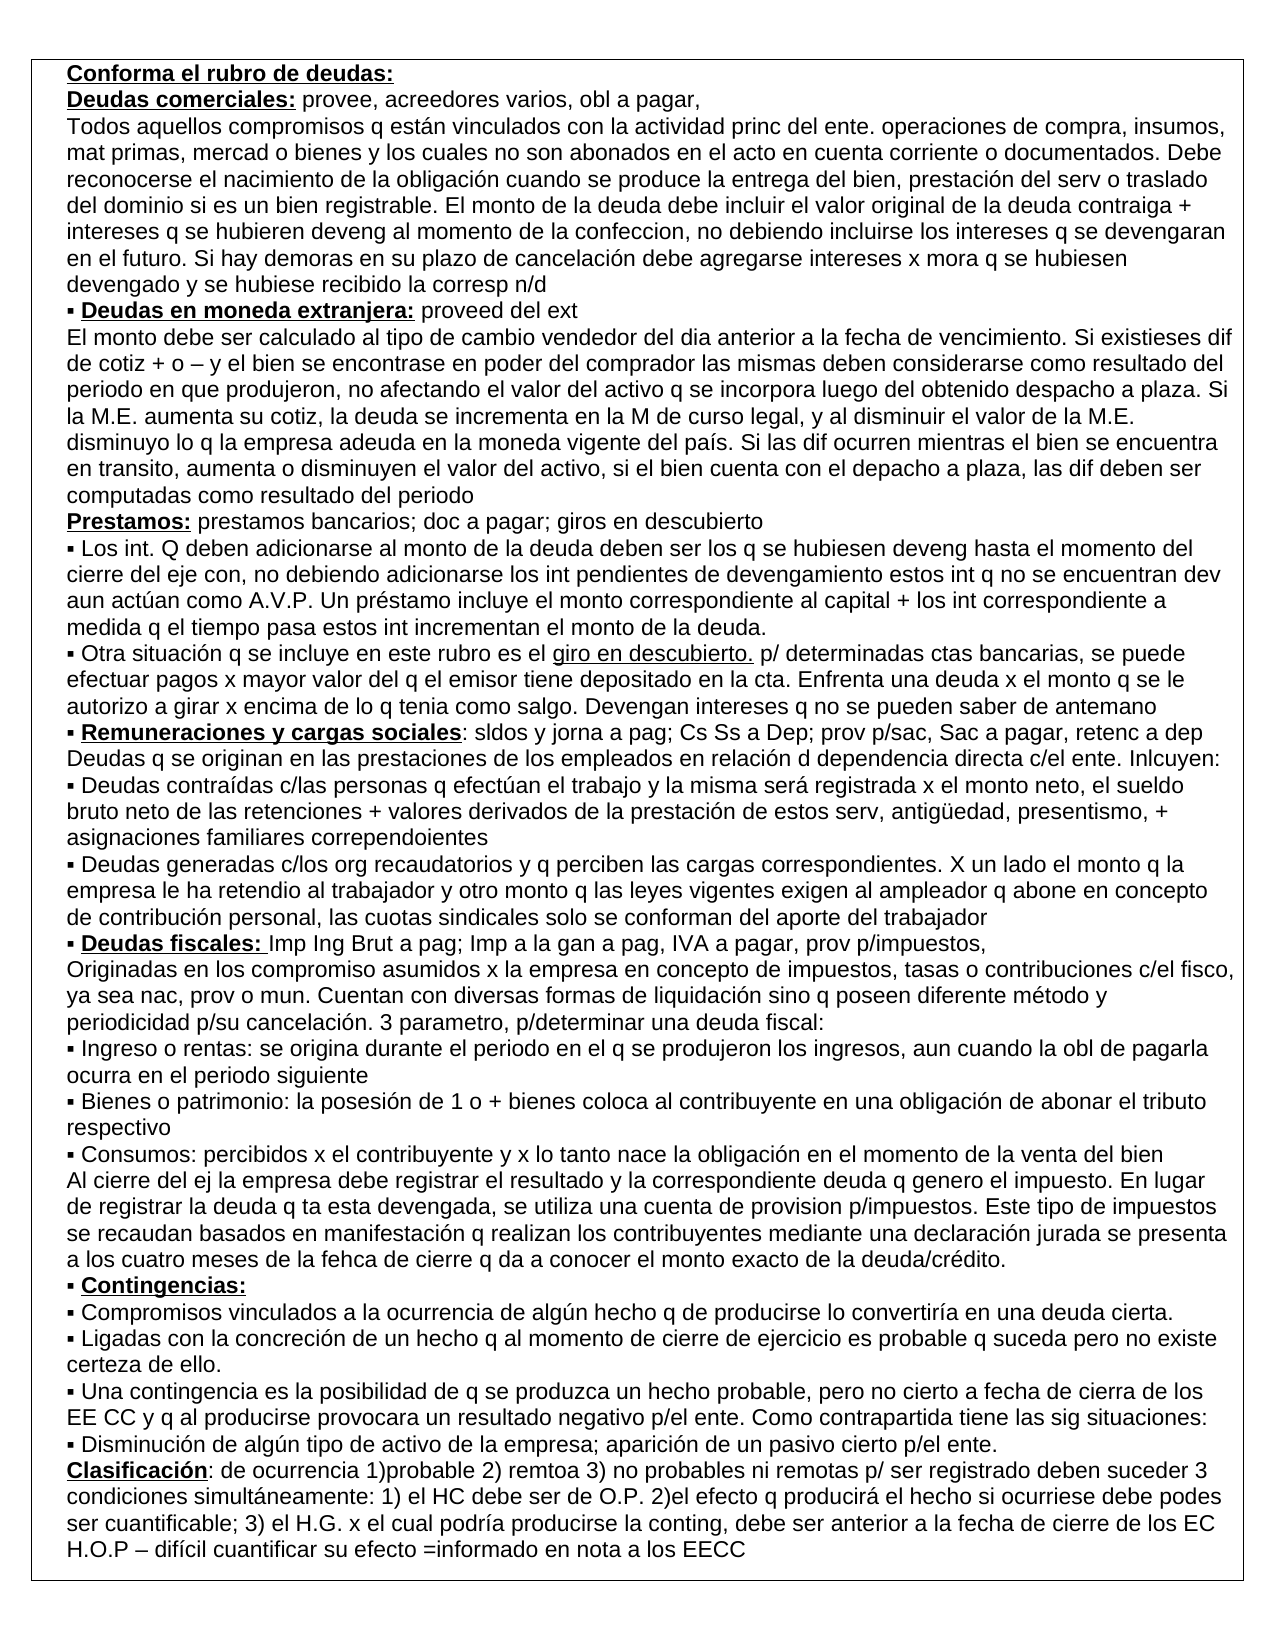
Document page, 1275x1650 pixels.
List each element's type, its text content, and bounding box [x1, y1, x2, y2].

table_header Conforma el rubro de deudas: Deudas comerciales: provee, acreedores varios, obl a pagar, Todos aquellos compromisos q están vinculados con la actividad princ del ente. operaciones de compra, insumos, mat primas, mercad o bienes y los cuales no son abonados en el acto en cuenta corriente o documentados. Debe reconocerse el nacimiento de la obligación cuando se produce la entrega del bien, prestación del serv o traslado del dominio si es un bien registrable. El monto de la deuda debe incluir el valor original de la deuda contraiga + intereses q se hubieren deveng al momento de la confeccion, no debiendo incluirse los intereses q se devengaran en el futuro. Si hay demoras en su plazo de cancelación debe agregarse intereses x mora q se hubiesen devengado y se hubiese recibido la corresp n/d ▪ Deudas en moneda extranjera: proveed del ext El monto debe ser calculado al tipo de cambio vendedor del dia anterior a la fecha de vencimiento. Si existieses dif de cotiz + o – y el bien se encontrase en poder del comprador las mismas deben considerarse como resultado del periodo en que produjeron, no afectando el valor del activo q se incorpora luego del obtenido despacho a plaza. Si la M.E. aumenta su cotiz, la deuda se incrementa en la M de curso legal, y al disminuir el valor de la M.E. disminuyo lo q la empresa adeuda en la moneda vigente del país. Si las dif ocurren mientras el bien se encuentra en transito, aumenta o disminuyen el valor del activo, si el bien cuenta con el depacho a plaza, las dif deben ser computadas como resultado del periodo Prestamos: prestamos bancarios; doc a pagar; giros en descubierto ▪ Los int. Q deben adicionarse al monto de la deuda deben ser los q se hubiesen deveng hasta el momento del cierre del eje con, no debiendo adicionarse los int pendientes de devengamiento estos int q no se encuentran dev aun actúan como A.V.P. Un préstamo incluye el monto correspondiente al capital + los int correspondiente a medida q el tiempo pasa estos int incrementan el monto de la deuda. ▪ Otra situación q se incluye en este rubro es el giro en descubierto. p/ determinadas ctas bancarias, se puede efectuar pagos x mayor valor del q el emisor tiene depositado en la cta. Enfrenta una deuda x el monto q se le autorizo a girar x encima de lo q tenia como salgo. Devengan intereses q no se pueden saber de antemano ▪ Remuneraciones y cargas sociales: sldos y jorna a pag; Cs Ss a Dep; prov p/sac, Sac a pagar, retenc a dep Deudas q se originan en las prestaciones de los empleados en relación d dependencia directa c/el ente. Inlcuyen: ▪ Deudas contraídas c/las personas q efectúan el trabajo y la misma será registrada x el monto neto, el sueldo bruto neto de las retenciones + valores derivados de la prestación de estos serv, antigüedad, presentismo, + asignaciones familiares corrependoientes ▪ Deudas generadas c/los org recaudatorios y q perciben las cargas correspondientes. X un lado el monto q la empresa le ha retendio al trabajador y otro monto q las leyes vigentes exigen al ampleador q abone en concepto de contribución personal, las cuotas sindicales solo se conforman del aporte del trabajador ▪ Deudas fiscales: Imp Ing Brut a pag; Imp a la gan a pag, IVA a pagar, prov p/impuestos, Originadas en los compromiso asumidos x la empresa en concepto de impuestos, tasas o contribuciones c/el fisco, ya sea nac, prov o mun. Cuentan con diversas formas de liquidación sino q poseen diferente método y periodicidad p/su cancelación. 3 parametro, p/determinar una deuda fiscal: ▪ Ingreso o rentas: se origina durante el periodo en el q se produjeron los ingresos, aun cuando la obl de pagarla ocurra en el periodo siguiente ▪ Bienes o patrimonio: la posesión de 1 o + bienes coloca al contribuyente en una obligación de abonar el tributo respectivo ▪ Consumos: percibidos x el contribuyente y x lo tanto nace la obligación en el momento de la venta del bien Al cierre del ej la empresa debe registrar el resultado y la correspondiente deuda q genero el impuesto. En lugar de registrar la deuda q ta esta devengada, se utiliza una cuenta de provision p/impuestos. Este tipo de impuestos se recaudan basados en manifestación q realizan los contribuyentes mediante una declaración jurada se presenta a los cuatro meses de la fehca de cierre q da a conocer el monto exacto de la deuda/crédito. ▪ Contingencias: ▪ Compromisos vinculados a la ocurrencia de algún hecho q de producirse lo convertiría en una deuda cierta. ▪ Ligadas con la concreción de un hecho q al momento de cierre de ejercicio es probable q suceda pero no existe certeza de ello. ▪ Una contingencia es la posibilidad de q se produzca un hecho probable, pero no cierto a fecha de cierra de los EE CC y q al producirse provocara un resultado negativo p/el ente. Como contrapartida tiene las sig situaciones: ▪ Disminución de algún tipo de activo de la empresa; aparición de un pasivo cierto p/el ente. Clasificación: de ocurrencia 1)probable 2) remtoa 3) no probables ni remotas p/ ser registrado deben suceder 3 condiciones simultáneamente: 1) el HC debe ser de O.P. 2)el efecto q producirá el hecho si ocurriese debe podes ser cuantificable; 3) el H.G. x el cual podría producirse la conting, debe ser anterior a la fecha de cierre de los EC H.O.P – difícil cuantificar su efecto =informado en nota a los EECC [32, 60, 1243, 1580]
